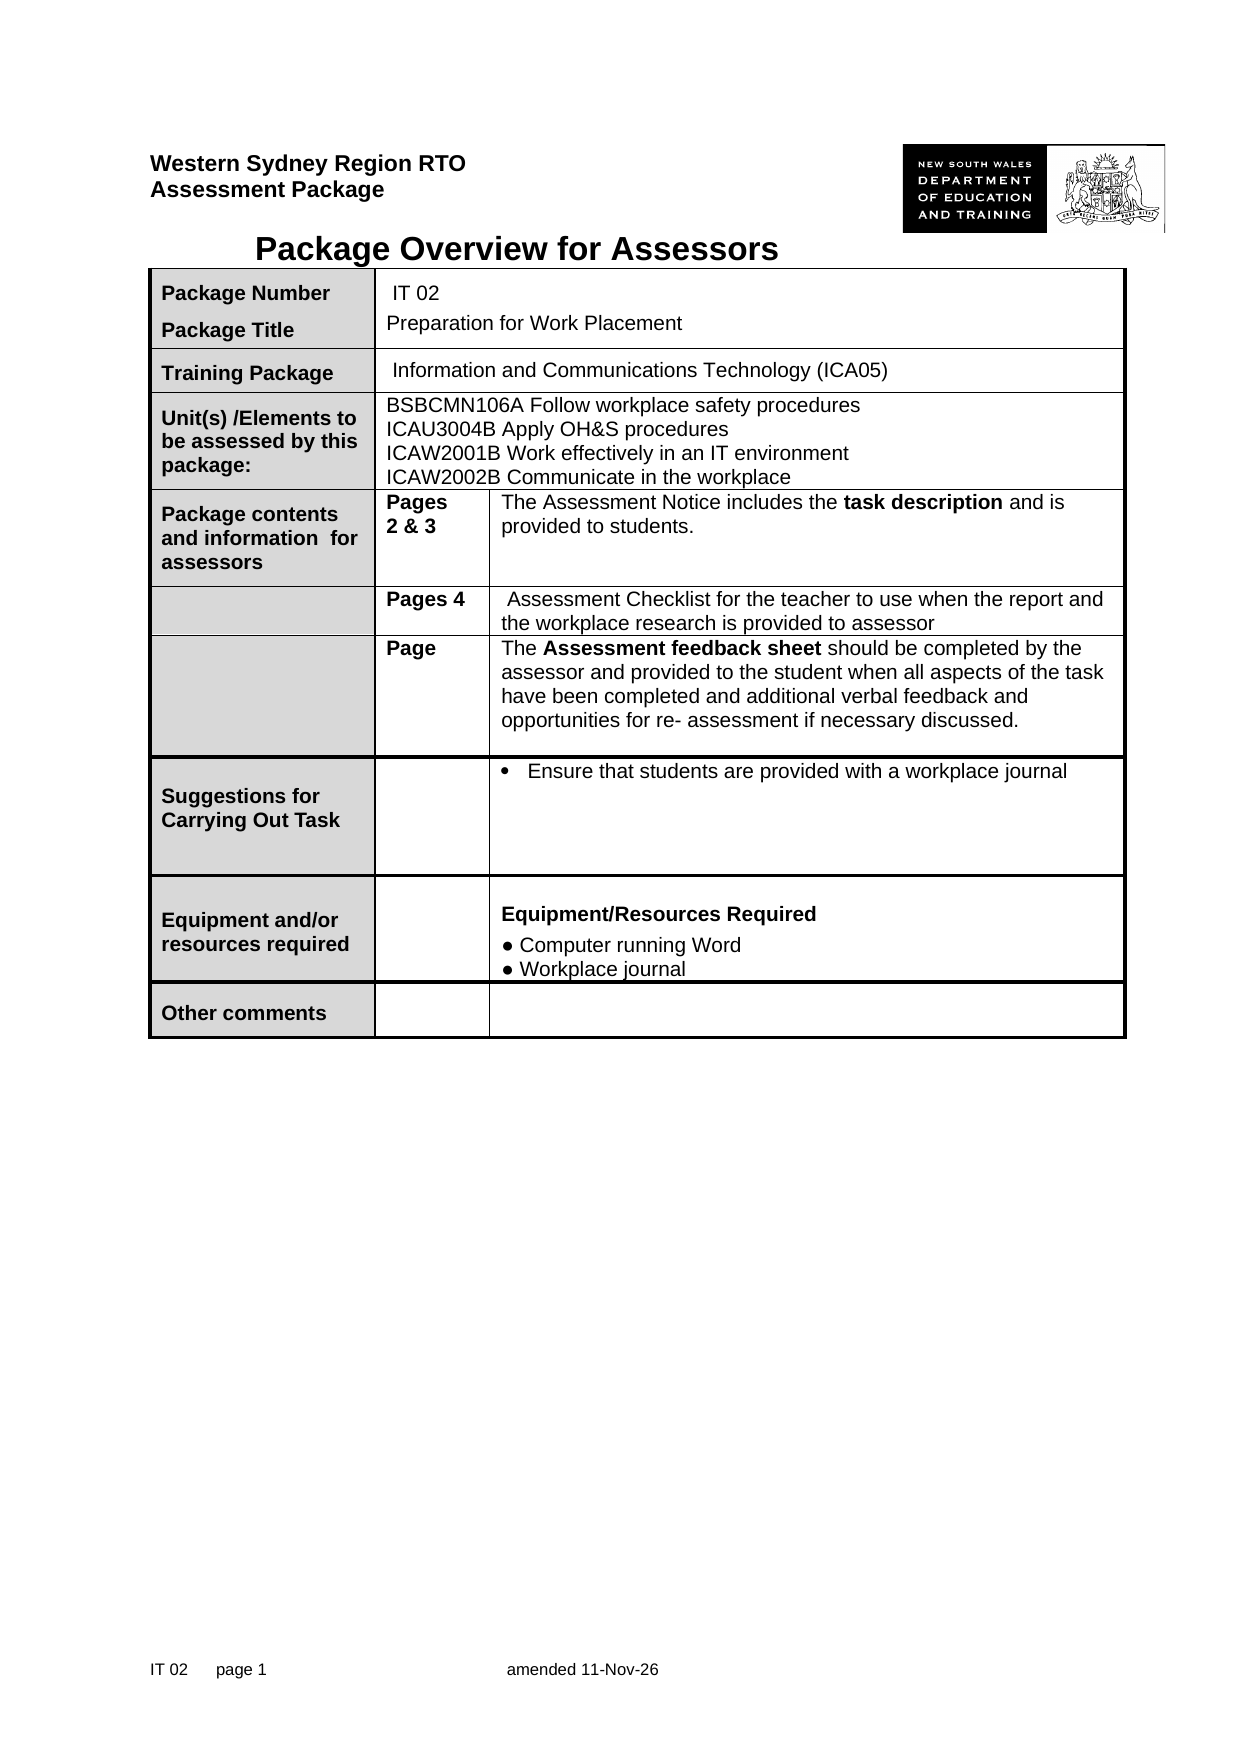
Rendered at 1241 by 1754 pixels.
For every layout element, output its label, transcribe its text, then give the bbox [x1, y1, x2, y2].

subtitle Western Sydney Region RTO [150, 150, 902, 176]
table_cell Pages 2 & 3 [376, 490, 489, 586]
text Assessment Package [150, 176, 902, 203]
table_cell Package contents and information for assessors [152, 490, 374, 586]
text Package Overview for Assessors [150, 229, 1090, 267]
table_cell The Assessment feedback sheet should be completed by the assessor and provided to the student when all aspects of the task have been completed and additional verbal feedback and opportunities for re- assessment if necessary discussed. [490, 636, 1123, 755]
table_cell [376, 877, 489, 980]
table_cell [152, 587, 374, 634]
table_cell Information and Communications Technology (ICA05) [376, 349, 1123, 392]
table_cell Unit(s) /Elements to be assessed by this package: [152, 393, 374, 489]
table_cell Assessment Checklist for the teacher to use when the report and the workplace research is provided to assessor [490, 587, 1123, 634]
table_cell BSBCMN106A Follow workplace safety procedures ICAU3004B Apply OH&S procedures ICAW2001B Work effectively in an IT environment ICAW2002B Communicate in the workplace [376, 393, 1123, 489]
table_cell Equipment/Resources Required ● Computer running Word ● Workplace journal [490, 877, 1123, 980]
table_cell [490, 984, 1123, 1036]
table_header Package Number Package Title [152, 269, 374, 348]
table_cell Equipment and/or resources required [152, 877, 374, 980]
table_cell [152, 636, 374, 755]
table_cell Ensure that students are provided with a workplace journal [490, 759, 1123, 874]
table_header IT 02 Preparation for Work Placement [376, 269, 1123, 348]
table_cell [376, 984, 489, 1036]
table_cell [376, 759, 489, 874]
picture [902, 144, 1166, 233]
table_cell Page [376, 636, 489, 755]
table_cell Suggestions for Carrying Out Task [152, 759, 374, 874]
table_cell Training Package [152, 349, 374, 392]
table_cell Other comments [152, 984, 374, 1036]
table_cell Pages 4 [376, 587, 489, 634]
table_cell The Assessment Notice includes the task description and is provided to students. [490, 490, 1123, 586]
